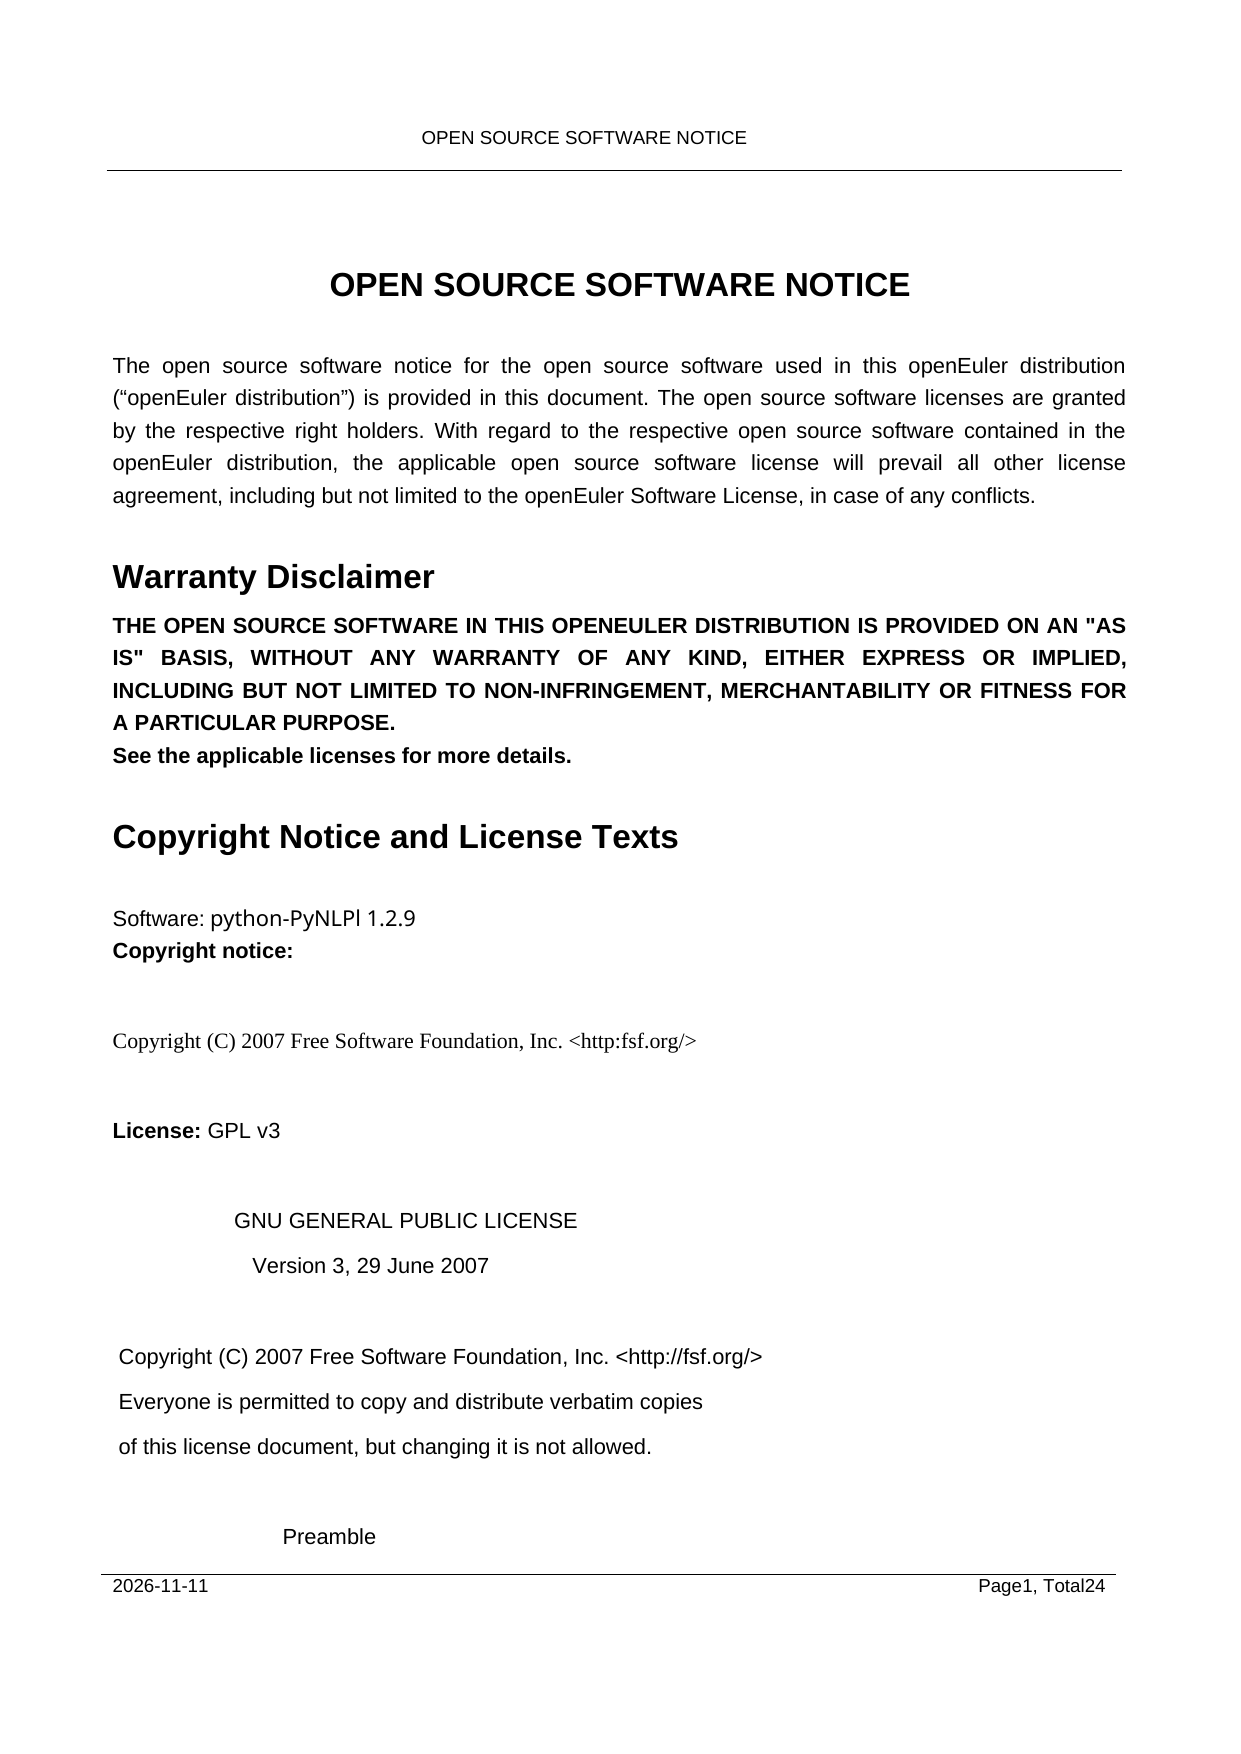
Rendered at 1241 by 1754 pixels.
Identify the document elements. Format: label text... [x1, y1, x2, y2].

text Copyright notice: [112, 934, 1128, 966]
text Copyright (C) 2007 Free Software Foundation, Inc. <http://fsf.org/> [112, 1340, 1128, 1372]
text The open source software notice for the open source software used in this openEuler distribution (“openEuler distribution”) is provided in this document. The open source software licenses are granted by the respective right holders. With regard to the respective open source software contained in the openEuler distribution, the applicable open source software license will prevail all other license agreement, including but not limited to the openEuler Software License, in case of any conflicts. [112, 349, 1128, 511]
text Copyright (C) 2007 Free Software Foundation, Inc. <http:fsf.org/> [112, 1024, 1128, 1057]
text GNU GENERAL PUBLIC LICENSE [112, 1204, 1128, 1237]
text Software: python-PyNLPl 1.2.9 [112, 901, 1128, 934]
text Copyright Notice and License Texts [112, 804, 1128, 869]
text Preamble [112, 1520, 1128, 1553]
text License: GPL v3 [112, 1114, 1128, 1147]
text Version 3, 29 June 2007 [112, 1250, 1128, 1282]
text THE OPEN SOURCE SOFTWARE IN THIS OPENEULER DISTRIBUTION IS PROVIDED ON AN "AS IS" BASIS, WITHOUT ANY WARRANTY OF ANY KIND, EITHER EXPRESS OR IMPLIED, INCLUDING BUT NOT LIMITED TO NON-INFRINGEMENT, MERCHANTABILITY OR FITNESS FOR A PARTICULAR PURPOSE. See the applicable licenses for more details. [112, 609, 1128, 771]
text of this license document, but changing it is not allowed. [112, 1430, 1128, 1463]
text Warranty Disclaimer [112, 544, 1128, 609]
text Everyone is permitted to copy and distribute verbatim copies [112, 1385, 1128, 1417]
text OPEN SOURCE SOFTWARE NOTICE [112, 251, 1128, 316]
